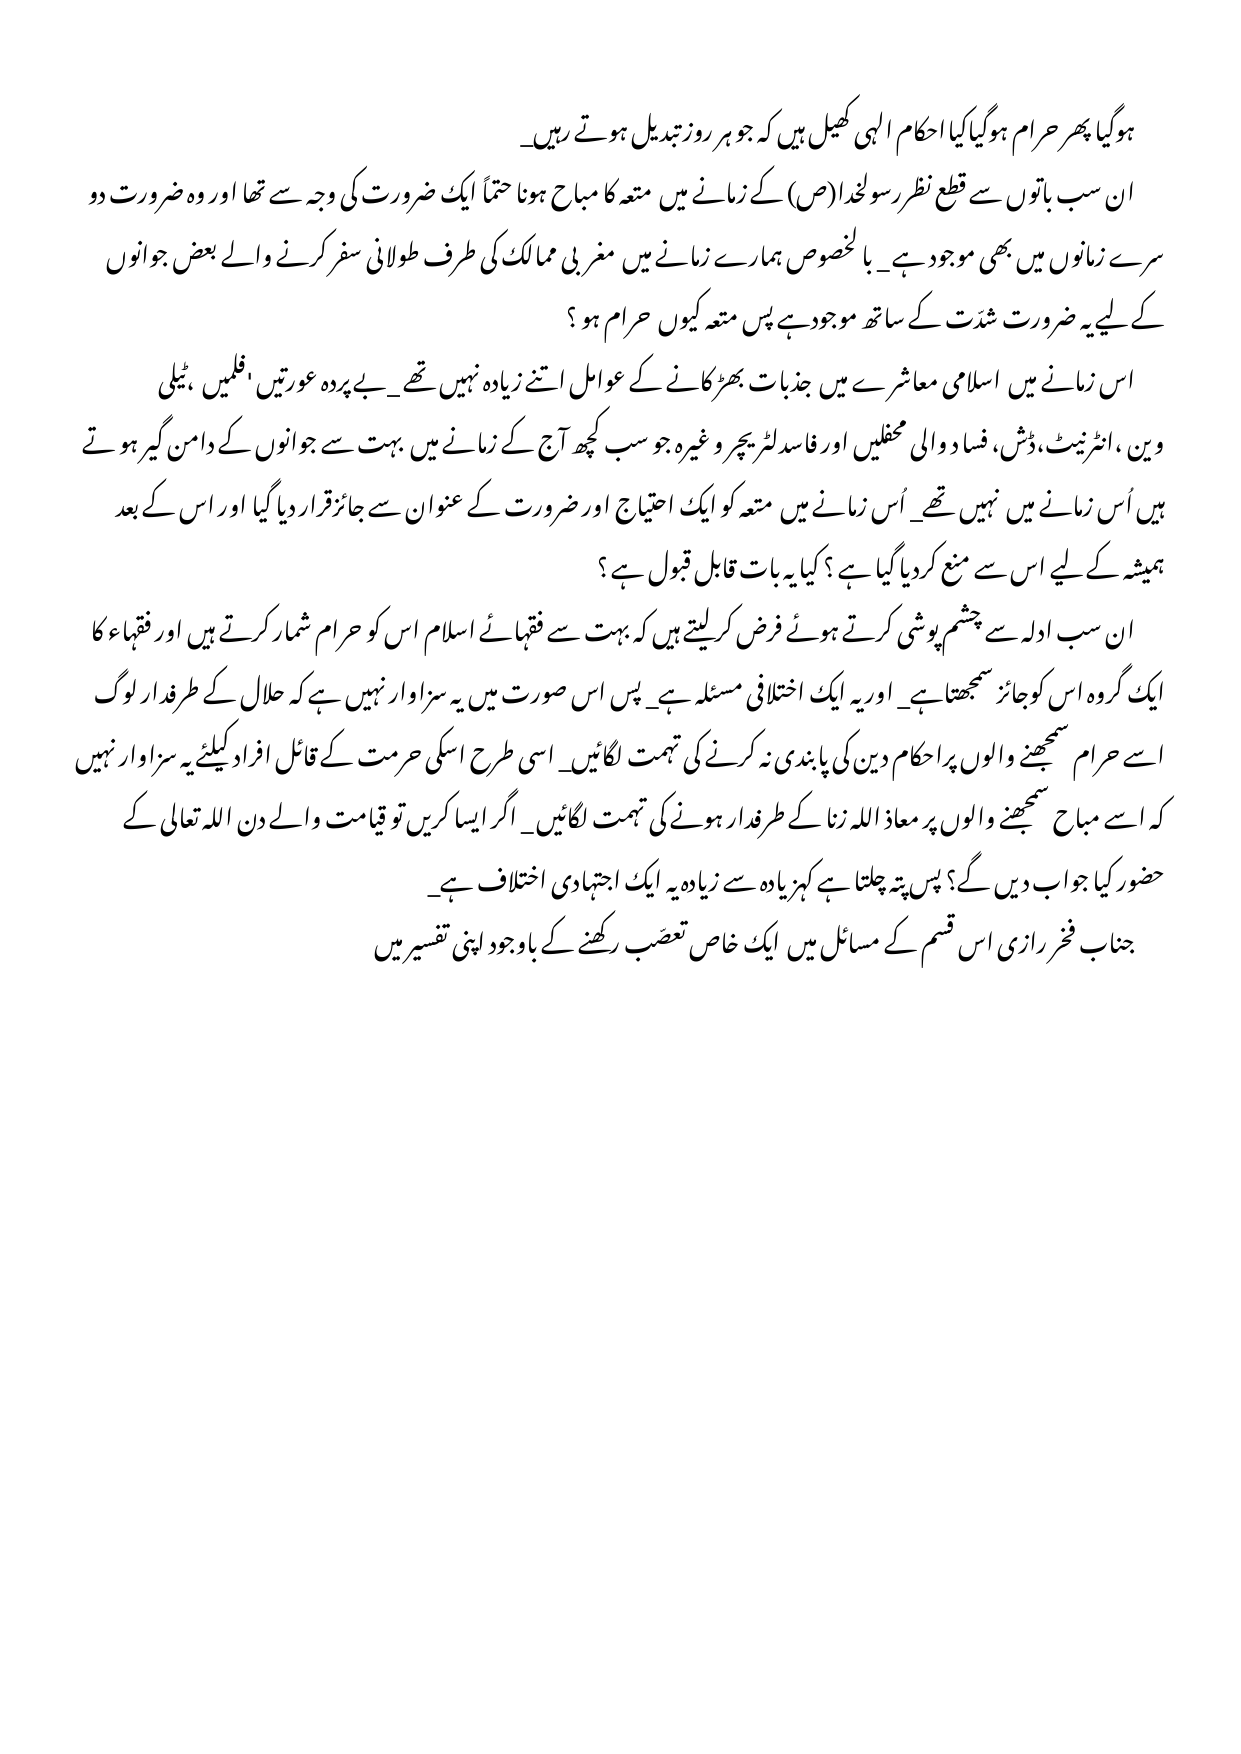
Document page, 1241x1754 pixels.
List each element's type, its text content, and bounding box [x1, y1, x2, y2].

text ان سب باتوں سے قطع نظررسولخدا(ص) کے زمانے میں متعہ کا مباح ہونا حتماً ایک ضرورت کی وجہ سے تھا اور وہ ضرورت دو سرے زمانوں میں بھی موجود ہے _ با لخصوص ہمارے زمانے میں مغربی ممالک کی طرف طولانی سفر کرنے والے بعض جوانوں کے لیے یہ ضرورت شدّت کے ساتھ موجودہے پس متعہ کیوں حرام ہو ؟ [75, 156, 1165, 344]
text اس زمانے میں اسلامی معاشر ے میں جذبات بھڑ کانے کے عوامل اتنے زیادہ نہیں تھے _بے پردہ عورتیں 'فلمیں ،ٹیلی وین ،انٹرنیٹ،ڈش، فسا د والی محفلیں اور فاسدلٹریچر و غیرہ جو سب کچھ آج کے زمانے میں بہت سے جوانوں کے دامن گیر ہو تے ہیں اُس زمانے میں نہیں تھے_ اُس زمانے میں متعہ کو ایک احتیاج اور ضرورت کے عنوان سے جائزقرار دیا گیا اور اس کے بعد ہمیشہ کے لیے اس سے منع کردیا گیا ہے ؟ کیا یہ بات قابل قبول ہے ؟ [75, 344, 1165, 594]
text ہوگیا پھر حرام ہوگیاکیااحکام الہی کھیل ہیں کہ جو ہر روز تبدیل ہوتے رہیں_ [75, 94, 1165, 156]
text جناب فخر رازی اس قسم کے مسائل میں ایک خاص تعصّب رکھنے کے باوجود اپنی تفسیر میں [75, 906, 1165, 969]
text ان سب ادلہ سے چشم پوشی کرتے ہوئے فرض کرلیتے ہیں کہ بہت سے فقہائے اسلام اس کو حرام شمار کرتے ہیں اور فقہاء کا ایک گروہ اس کوجائز سمجھتاہے_ اور یہ ایک اختلافی مسئلہ ہے_ پس اس صورت میں یہ سزاوار نہیں ہے کہ حلال کے طرفدار لوگ اسے حرام سمجھنے والوں پراحکام دین کی پابندی نہ کرنے کی تہمت لگائیں_ اسی طرح اسکی حرمت کے قائل افراد کیلئے یہ سزاوار نہیں کہ اسے مباح سمجھنے والوں پر معاذ اللہ زنا کے طرفدار ہونے کی تہمت لگائیں _ اگر ایسا کریں تو قیامت والے دن اللہ تعالی کے حضور کیا جواب دیں گے؟ پس پتہ چلتا ہے کہزیادہ سے زیادہ یہ ایک اجتہادی اختلاف ہے_ [75, 594, 1165, 906]
